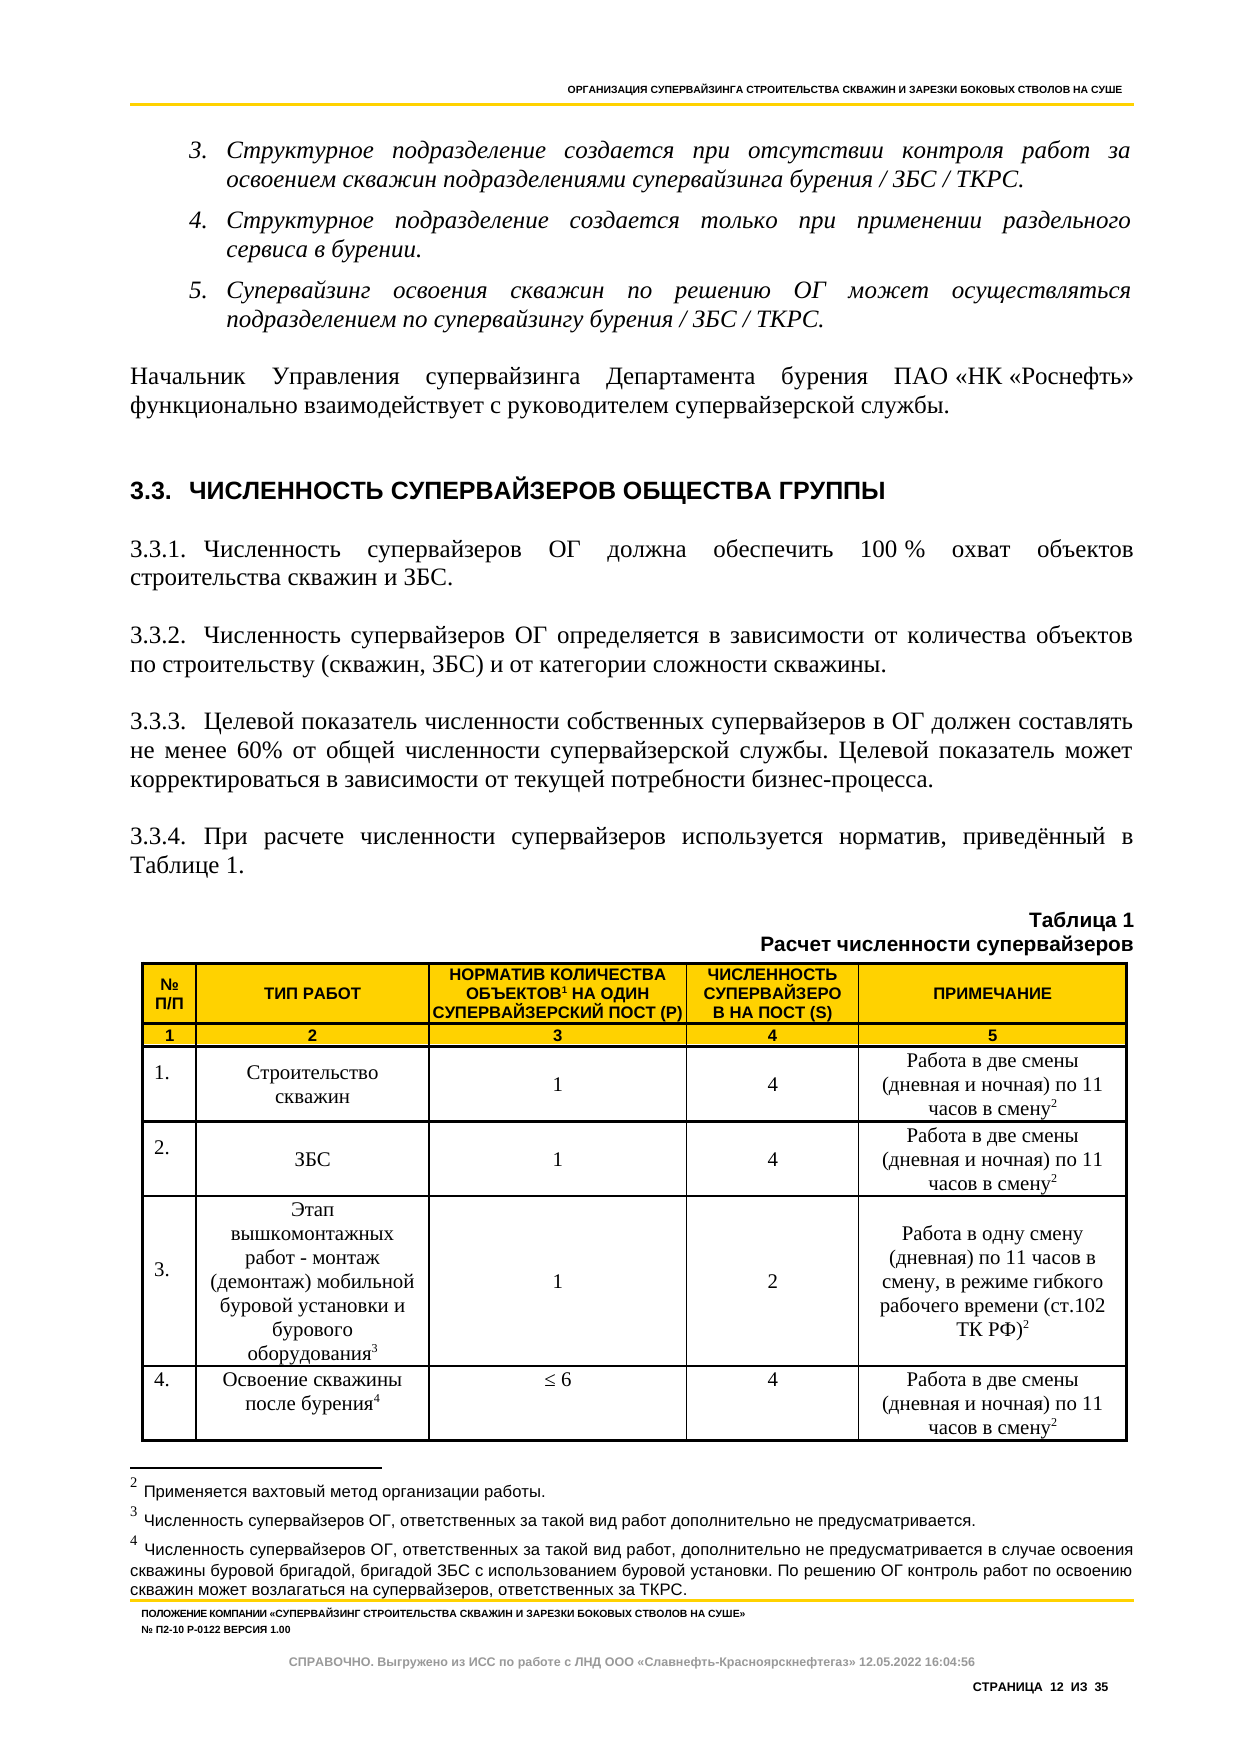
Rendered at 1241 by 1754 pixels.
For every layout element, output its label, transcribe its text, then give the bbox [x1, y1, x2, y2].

table_header ТИП РАБОТ [197, 965, 428, 1022]
list Структурное подразделение создается при отсутствии контроля работ за освоением скважин подразделениями супервайзинга бурения / ЗБС / ТКРС. [189, 135, 1134, 192]
table_cell [144, 1197, 195, 1365]
table_cell Работа в одну смену (дневная) по 11 часов в смену, в режиме гибкого рабочего времени (ст.102 ТК РФ)2 [859, 1197, 1125, 1365]
table_cell Работа в две смены (дневная и ночная) по 11 часов в смену [859, 1048, 1125, 1120]
table_header ЧИСЛЕННОСТЬ СУПЕРВАЙЗЕРОВ НА ПОСТ (S) [687, 965, 858, 1022]
text Таблица 1 [130, 907, 1134, 931]
table_cell 1 [430, 1123, 686, 1195]
table_cell 1 [430, 1048, 686, 1120]
list Численность супервайзеров ОГ определяется в зависимости от количества объектов по строительству (скважин, ЗБС) и от категории сложности скважины. [130, 620, 1134, 677]
table_cell ≤ 6 [430, 1367, 686, 1439]
table_cell 4 [687, 1025, 858, 1044]
table_cell Строительство скважин [197, 1048, 428, 1120]
text Начальник Управления супервайзинга Департамента бурения ПАО «НК «Роснефть» функционально взаимодействует с руководителем супервайзерской службы. [130, 361, 1134, 419]
list ЧИСЛЕННОСТЬ СУПЕРВАЙЗЕРОВ ОБЩЕСТВА ГРУППЫ [130, 476, 1134, 505]
table_cell 4 [687, 1367, 858, 1439]
table_cell 1 [144, 1025, 195, 1044]
table_header НОРМАТИВ КОЛИЧЕСТВА ОБЪЕКТОВ НА ОДИН СУПЕРВАЙЗЕРСКИЙ ПОСТ (Р) [430, 965, 686, 1022]
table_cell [859, 1367, 1125, 1439]
table_cell 2 [197, 1025, 428, 1044]
table_cell Этап вышкомонтажных работ - монтаж (демонтаж) мобильной буровой установки и бурового оборудования [197, 1197, 428, 1365]
table_header № П/П [144, 965, 195, 1022]
list При расчете численности супервайзеров используется норматив, приведённый в Таблице 1. [130, 821, 1134, 879]
text Расчет численности супервайзеров [130, 931, 1134, 955]
table_cell 5 [859, 1025, 1125, 1044]
list Численность супервайзеров ОГ должна обеспечить 100 % охват объектов строительства скважин и ЗБС. [130, 534, 1134, 591]
table_cell Освоение скважины после бурения [197, 1367, 428, 1439]
table_cell [144, 1367, 195, 1439]
table_cell 2 [687, 1197, 858, 1365]
list Супервайзинг освоения скважин по решению ОГ может осуществляться подразделением по супервайзингу бурения / ЗБС / ТКРС. [189, 275, 1134, 332]
table_cell 4 [687, 1123, 858, 1195]
table_cell Работа в две смены (дневная и ночная) по 11 часов в смену2 [859, 1123, 1125, 1195]
table_cell ЗБС [197, 1123, 428, 1195]
list Целевой показатель численности собственных супервайзеров в ОГ должен составлять не менее 60% от общей численности супервайзерской службы. Целевой показатель может корректироваться в зависимости от текущей потребности бизнес-процесса. [130, 706, 1134, 792]
table_cell 4 [687, 1048, 858, 1120]
table_cell [144, 1048, 195, 1120]
table_cell 1 [430, 1197, 686, 1365]
table_header ПРИМЕЧАНИЕ [859, 965, 1125, 1022]
table_cell 3 [430, 1025, 686, 1044]
list Структурное подразделение создается только при применении раздельного сервиса в бурении. [189, 205, 1134, 262]
table_cell [144, 1123, 195, 1195]
